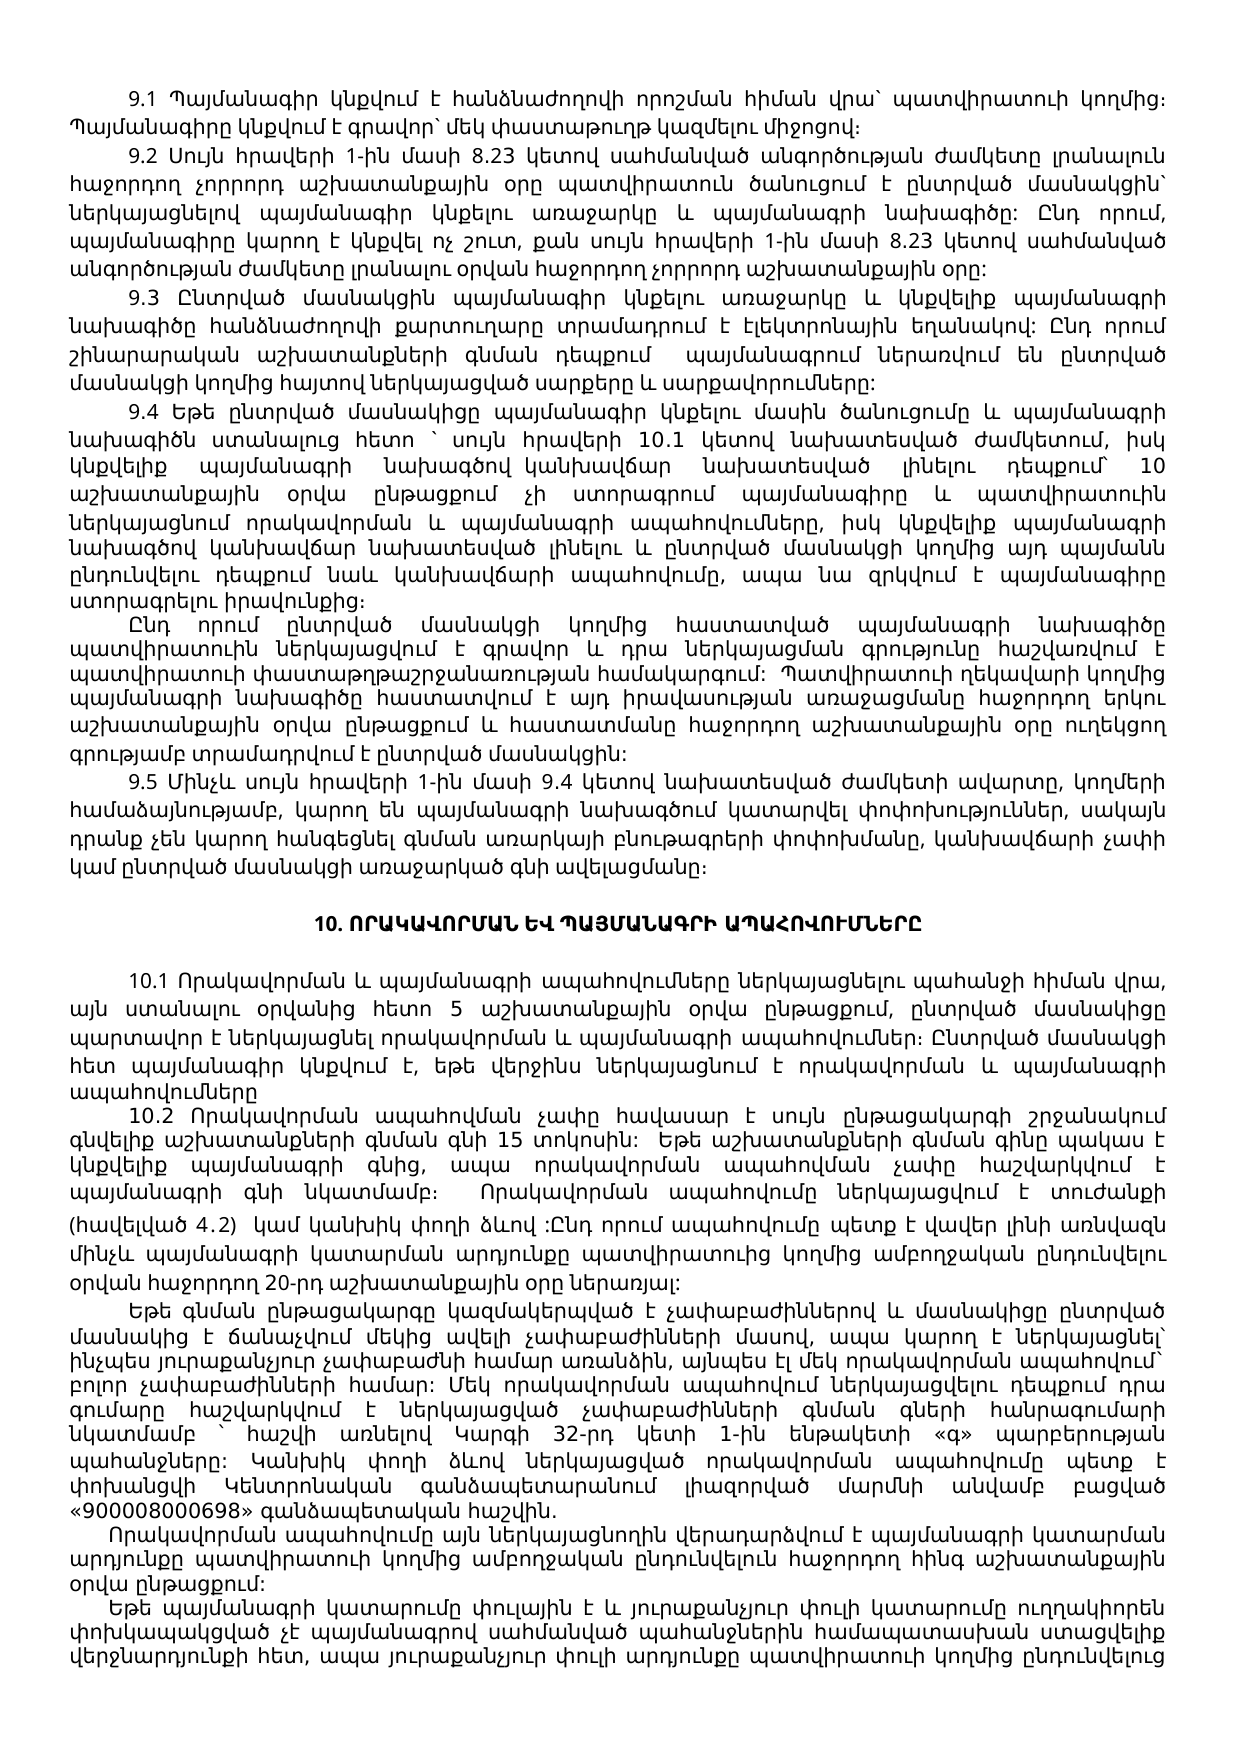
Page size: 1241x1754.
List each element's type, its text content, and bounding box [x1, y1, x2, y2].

text 9.3 Ընտրված մասնակցին պայմանագիր կնքելու առաջարկը և կնքվելիք պայմանագրի նախագիծը հանձնաժողովի քարտուղարը տրամադրում է էլեկտրոնային եղանակով: Ընդ որում շինարարական աշխատանքների գնման դեպքում պայմանագրում ներառվում են ընտրված մասնակցի կողմից հայտով ներկայացված սարքերը և սարքավորումները: [69, 283, 1167, 397]
text 10.1 Որակավորման և պայմանագրի ապահովումները ներկայացնելու պահանջի հիման վրա, այն ստանալու օրվանից հետո 5 աշխատանքային օրվա ընթացքում, ընտրված մասնակիցը պարտավոր է ներկայացնել որակավորման և պայմանագրի ապահովումներ։ Ընտրված մասնակցի հետ պայմանագիր կնքվում է, եթե վերջինս ներկայացնում է որակավորման և պայմանագրի ապահովումները [69, 966, 1167, 1104]
text 10.2 Որակավորման ապահովման չափը հավասար է սույն ընթացակարգի շրջանակում գնվելիք աշխատանքների գնման գնի 15 տոկոսին: Եթե աշխատանքների գնման գինը պակաս է կնքվելիք պայմանագրի գնից, ապա որակավորման ապահովման չափը հաշվարկվում է պայմանագրի գնի նկատմամբ։ Որակավորման ապահովումը ներկայացվում է տուժանքի (հավելված 4․2) կամ կանխիկ փողի ձևով :Ընդ որում ապահովումը պետք է վավեր լինի առնվազն մինչև պայմանագրի կատարման արդյունքը պատվիրատուից կողմից ամբողջական ընդունվելու օրվան հաջորդող 20-րդ աշխատանքային օրը ներառյալ: [69, 1104, 1167, 1296]
text Ընդ որում ընտրված մասնակցի կողմից հաստատված պայմանագրի նախագիծը պատվիրատուին ներկայացվում է գրավոր և դրա ներկայացման գրությունը հաշվառվում է պատվիրատուի փաստաթղթաշրջանառության համակարգում: Պատվիրատուի ղեկավարի կողմից պայմանագրի նախագիծը հաստատվում է այդ իրավասության առաջացմանը հաջորդող երկու աշխատանքային օրվա ընթացքում և հաստատմանը հաջորդող աշխատանքային օրը ուղեկցող գրությամբ տրամադրվում է ընտրված մասնակցին: [69, 613, 1167, 767]
text 9.2 Սույն հրավերի 1-ին մասի 8.23 կետով սահմանված անգործության ժամկետը լրանալուն հաջորդող չորրորդ աշխատանքային օրը պատվիրատուն ծանուցում է ընտրված մասնակցին` ներկայացնելով պայմանագիր կնքելու առաջարկը և պայմանագրի նախագիծը: Ընդ որում, պայմանագիրը կարող է կնքվել ոչ շուտ, քան սույն հրավերի 1-ին մասի 8.23 կետով սահմանված անգործության ժամկետը լրանալու օրվան հաջորդող չորրորդ աշխատանքային օրը: [69, 141, 1167, 283]
text 9.4 Եթե ընտրված մասնակիցը պայմանագիր կնքելու մասին ծանուցումը և պայմանագրի նախագիծն ստանալուց հետո ` սույն հրավերի 10․1 կետով նախատեսված ժամկետում, իսկ կնքվելիք պայմանագրի նախագծով կանխավճար նախատեսված լինելու դեպքում՝ 10 աշխատանքային օրվա ընթացքում չի ստորագրում պայմանագիրը և պատվիրատուին ներկայացնում որակավորման և պայմանագրի ապահովումները, իսկ կնքվելիք պայմանագրի նախագծով կանխավճար նախատեսված լինելու և ընտրված մասնակցի կողմից այդ պայմանն ընդունվելու դեպքում նաև կանխավճարի ապահովումը, ապա նա զրկվում է պայմանագիրը ստորագրելու իրավունքից։ [69, 397, 1167, 613]
text 10. ՈՐԱԿԱՎՈՐՄԱՆ ԵՎ ՊԱՅՄԱՆԱԳՐԻ ԱՊԱՀՈՎՈՒՄՆԵՐԸ [69, 909, 1167, 938]
text Եթե գնման ընթացակարգը կազմակերպված է չափաբաժիններով և մասնակիցը ընտրված մասնակից է ճանաչվում մեկից ավելի չափաբաժինների մասով, ապա կարող է ներկայացնել՝ ինչպես յուրաքանչյուր չափաբաժնի համար առանձին, այնպես էլ մեկ որակավորման ապահովում` բոլոր չափաբաժինների համար: Մեկ որակավորման ապահովում ներկայացվելու դեպքում դրա գումարը հաշվարկվում է ներկայացված չափաբաժինների գնման գների հանրագումարի նկատմամբ ՝ հաշվի առնելով Կարգի 32-րդ կետի 1-ին ենթակետի «գ» պարբերության պահանջները: Կանխիկ փողի ձևով ներկայացված որակավորման ապահովումը պետք է փոխանցվի Կենտրոնական գանձապետարանում լիազորված մարմնի անվամբ բացված «900008000698» գանձապետական հաշվին. [69, 1296, 1167, 1523]
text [69, 1596, 1167, 1669]
text 9.1 Պայմանագիր կնքվում է հանձնաժողովի որոշման հիման վրա` պատվիրատուի կողմից։ Պայմանագիրը կնքվում է գրավոր` մեկ փաստաթուղթ կազմելու միջոցով։ [69, 84, 1167, 141]
text Որակավորման ապահովումը այն ներկայացնողին վերադարձվում է պայմանագրի կատարման արդյունքը պատվիրատուի կողմից ամբողջական ընդունվելուն հաջորդող հինգ աշխատանքային օրվա ընթացքում: [69, 1523, 1167, 1596]
text 9.5 Մինչև սույն հրավերի 1-ին մասի 9.4 կետով նախատեսված ժամկետի ավարտը, կողմերի համաձայնությամբ, կարող են պայմանագրի նախագծում կատարվել փոփոխություններ, սակայն դրանք չեն կարող հանգեցնել գնման առարկայի բնութագրերի փոփոխմանը, կանխավճարի չափի կամ ընտրված մասնակցի առաջարկած գնի ավելացմանը։ [69, 767, 1167, 881]
